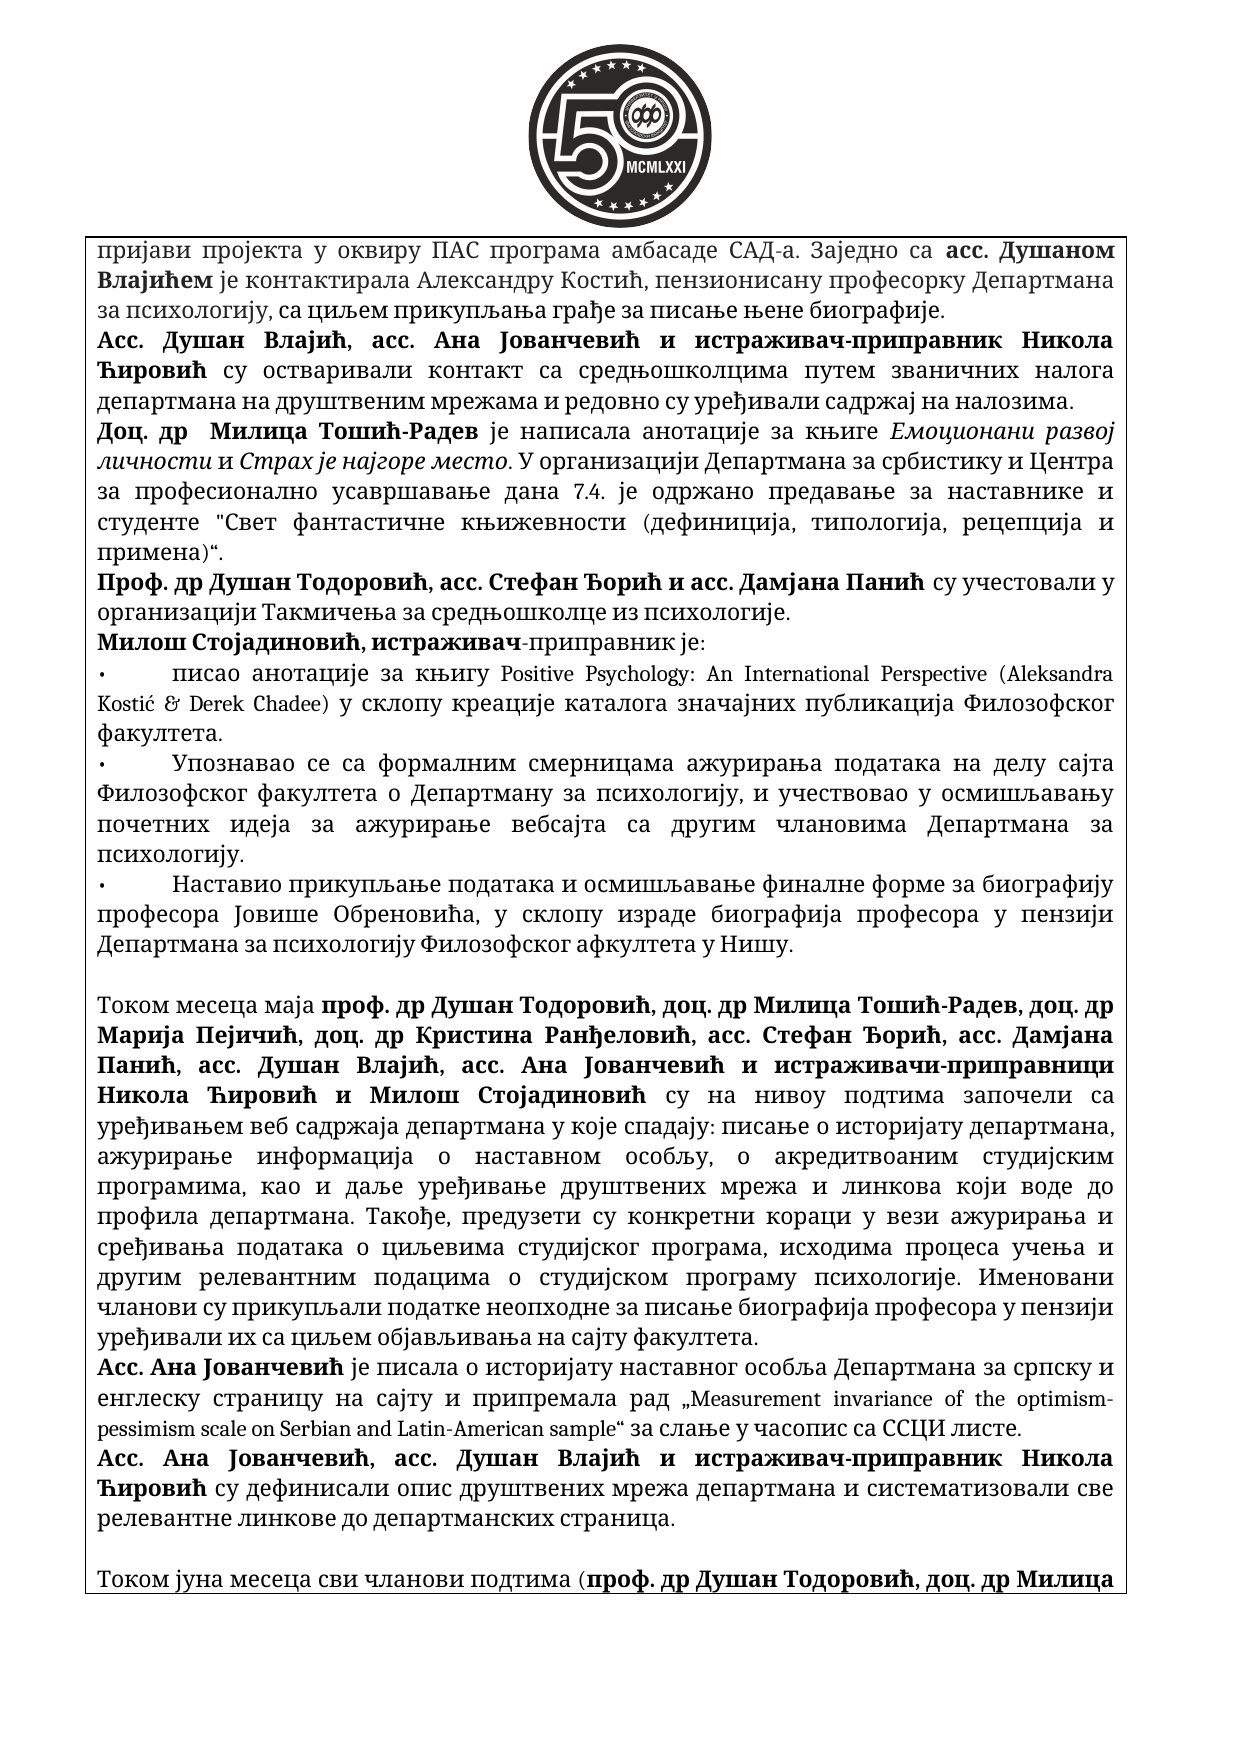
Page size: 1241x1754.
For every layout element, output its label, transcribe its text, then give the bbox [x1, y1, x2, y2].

picture [528, 44, 712, 228]
